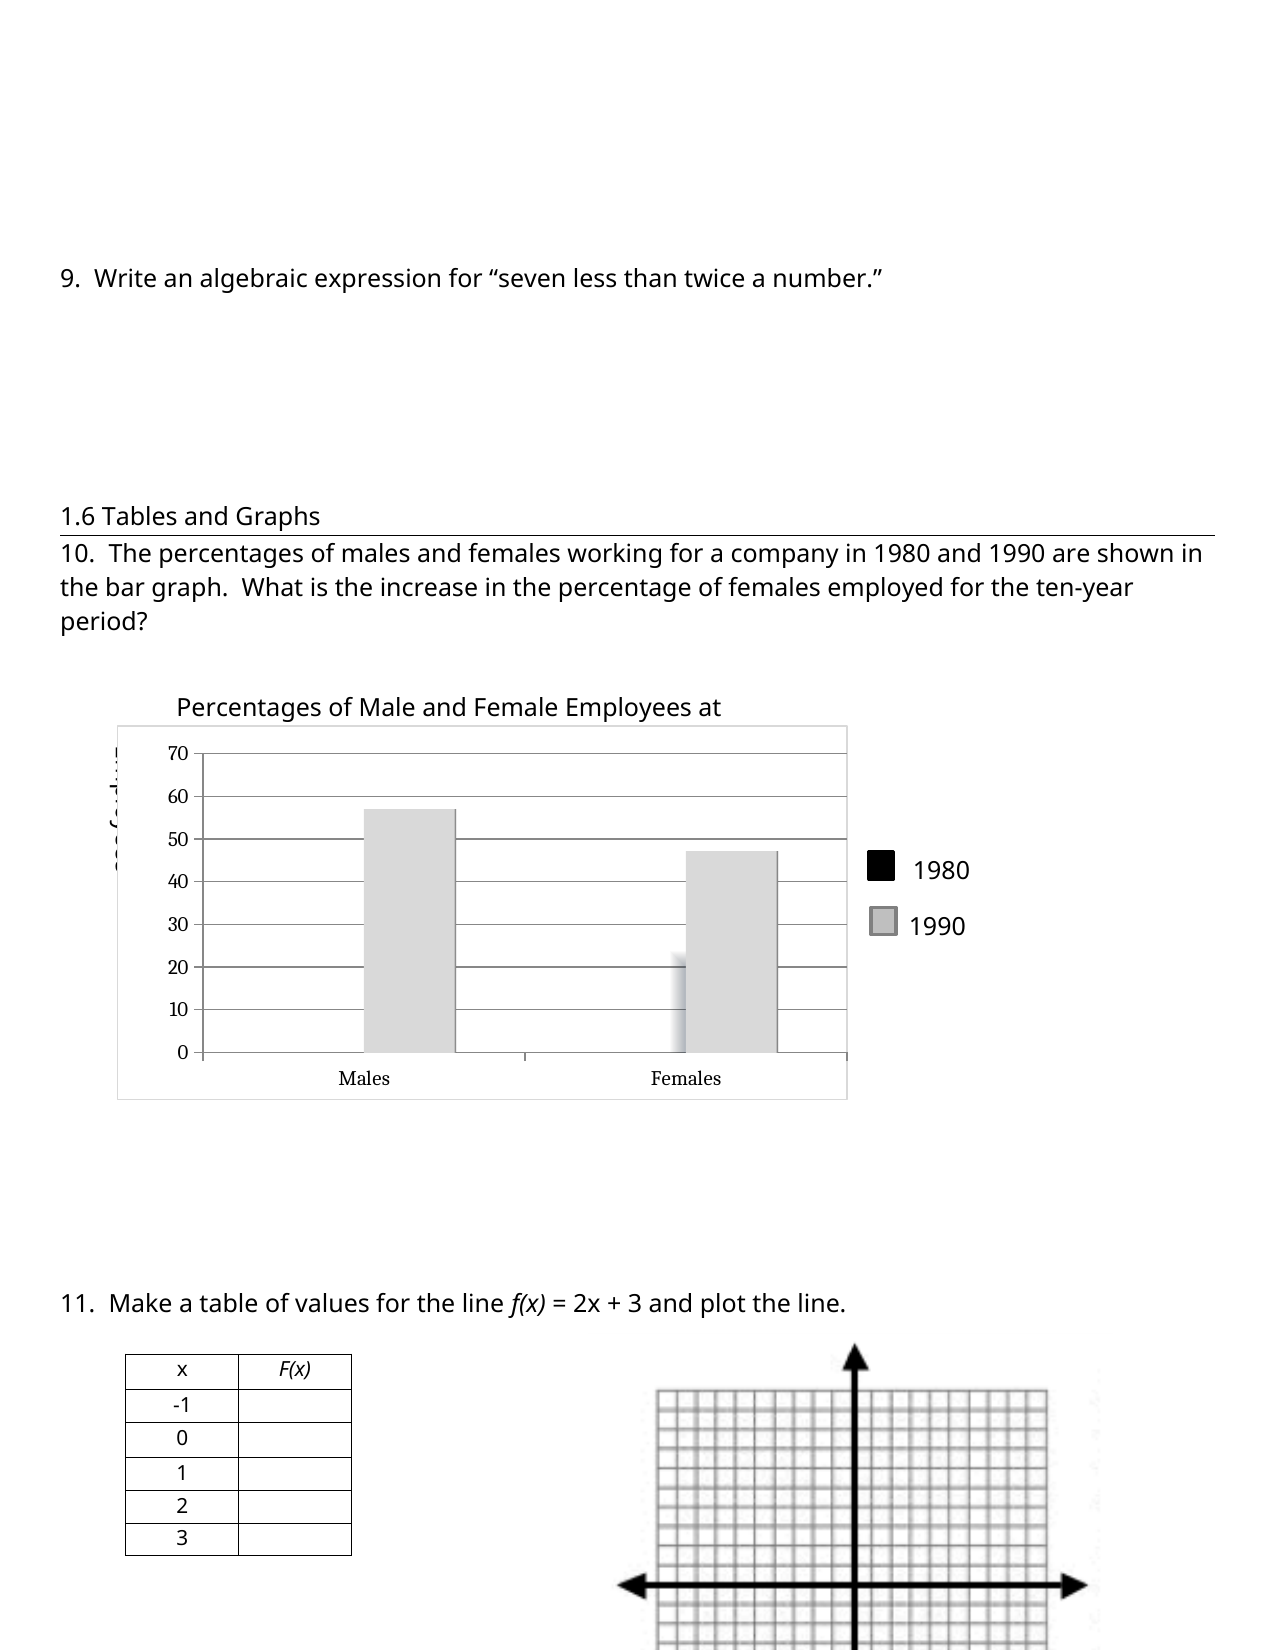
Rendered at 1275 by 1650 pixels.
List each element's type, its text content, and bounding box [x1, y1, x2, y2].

text 1.6 Tables and Graphs [60, 499, 1215, 535]
text 11. Make a table of values for the line f(x) = 2x + 3 and plot the line. [60, 1285, 1215, 1319]
table_cell [239, 1524, 351, 1555]
text 10. The percentages of males and females working for a company in 1980 and 1990 are shown in the bar graph. What is the increase in the percentage of females employed for the ten-year period? [60, 536, 1215, 638]
table_cell -1 [126, 1390, 238, 1422]
table_cell [239, 1491, 351, 1522]
text 9. Write an algebraic expression for “seven less than twice a number.” [60, 260, 1215, 294]
picture [587, 1333, 1113, 1650]
table_cell 1 [126, 1458, 238, 1490]
table_cell 3 [126, 1524, 238, 1555]
table_header F(x) [239, 1355, 351, 1389]
table_cell [239, 1423, 351, 1457]
table_cell [239, 1390, 351, 1422]
table_cell 2 [126, 1491, 238, 1522]
table_cell 0 [126, 1423, 238, 1457]
table_cell [239, 1458, 351, 1490]
table_header x [126, 1355, 238, 1389]
